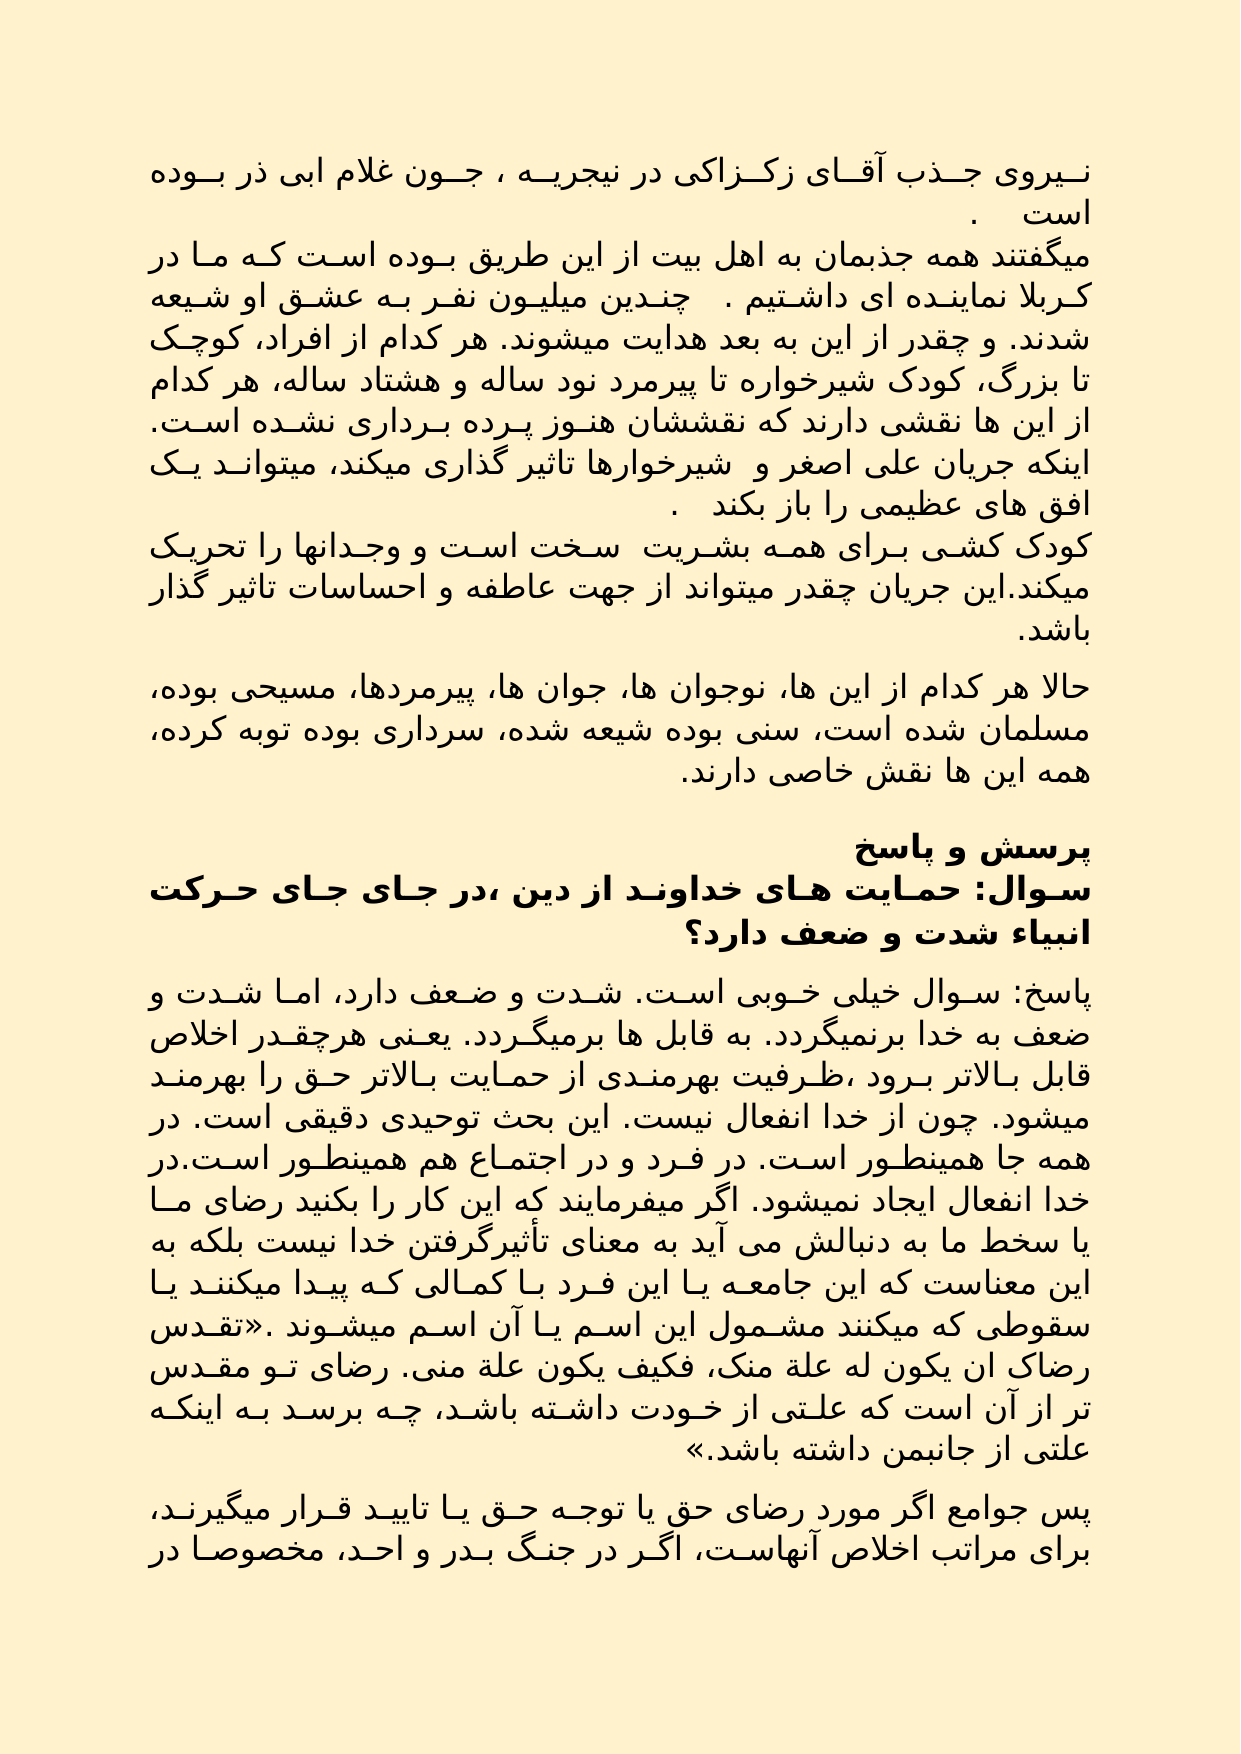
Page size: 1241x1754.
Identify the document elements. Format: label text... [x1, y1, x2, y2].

text سوال: حمایت های خداوند از دین ،در جای جای حرکت انبیاء شدت و ضعف دارد؟ [149, 869, 1092, 952]
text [149, 1488, 1092, 1568]
text نیروی جذب آقای زکزاکی در نیجریه ، جون غلام ابی ذر بوده است . [149, 152, 1092, 232]
text میگفتند همه جذبمان به اهل بیت از این طریق بوده است که ما در کربلا نماینده ای داشتیم . چندین میلیون نفر به عشق او شیعه شدند. و چقدر از این به بعد هدایت میشوند. هر کدام از افراد، کوچک تا بزرگ، کودک شیرخواره تا پیرمرد نود ساله و هشتاد ساله، هر کدام از این ها نقشی دارند که نقششان هنوز پرده برداری نشده است. اینکه جریان علی اصغر و شیرخوارها تاثیر گذاری میکند، میتواند یک افق های عظیمی را باز بکند . [149, 235, 1092, 523]
text کودک کشی برای همه بشریت سخت است و وجدانها را تحریک میکند.این جریان چقدر میتواند از جهت عاطفه و احساسات تاثیر گذار باشد. [149, 526, 1092, 648]
text حالا هر کدام از این ها، نوجوان ها، جوان ها، پیرمردها، مسیحی بوده، مسلمان شده است، سنی بوده شیعه شده، سرداری بوده توبه کرده، همه این ها نقش خاصی دارند. [149, 668, 1092, 790]
text پاسخ: سوال خیلی خوبی است. شدت و ضعف دارد، اما شدت و ضعف به خدا برنمیگردد. به قابل ها برمیگردد. یعنی هرچقدر اخلاص قابل بالاتر برود ،ظرفیت بهرمندی از حمایت بالاتر حق را بهرمند میشود. چون از خدا انفعال نیست. این بحث توحیدی دقیقی است. در همه جا همینطور است. در فرد و در اجتماع هم همینطور است.در خدا انفعال ایجاد نمیشود. اگر میفرمایند که این کار را بکنید رضای ما یا سخط ما به دنبالش می آید به معنای تأثیرگرفتن خدا نیست بلکه به این معناست که این جامعه یا این فرد با کمالی که پیدا میکنند یا سقوطی که میکنند مشمول این اسم یا آن اسم میشوند .«تقدس رضاک ان یکون له علة منک، فکیف یکون علة منی. رضای تو مقدس تر از آن است که علتی از خودت داشته باشد، چه برسد به اینکه علتی از جانبمن داشته باشد.» [149, 972, 1092, 1468]
text پرسش و پاسخ [150, 827, 1092, 866]
